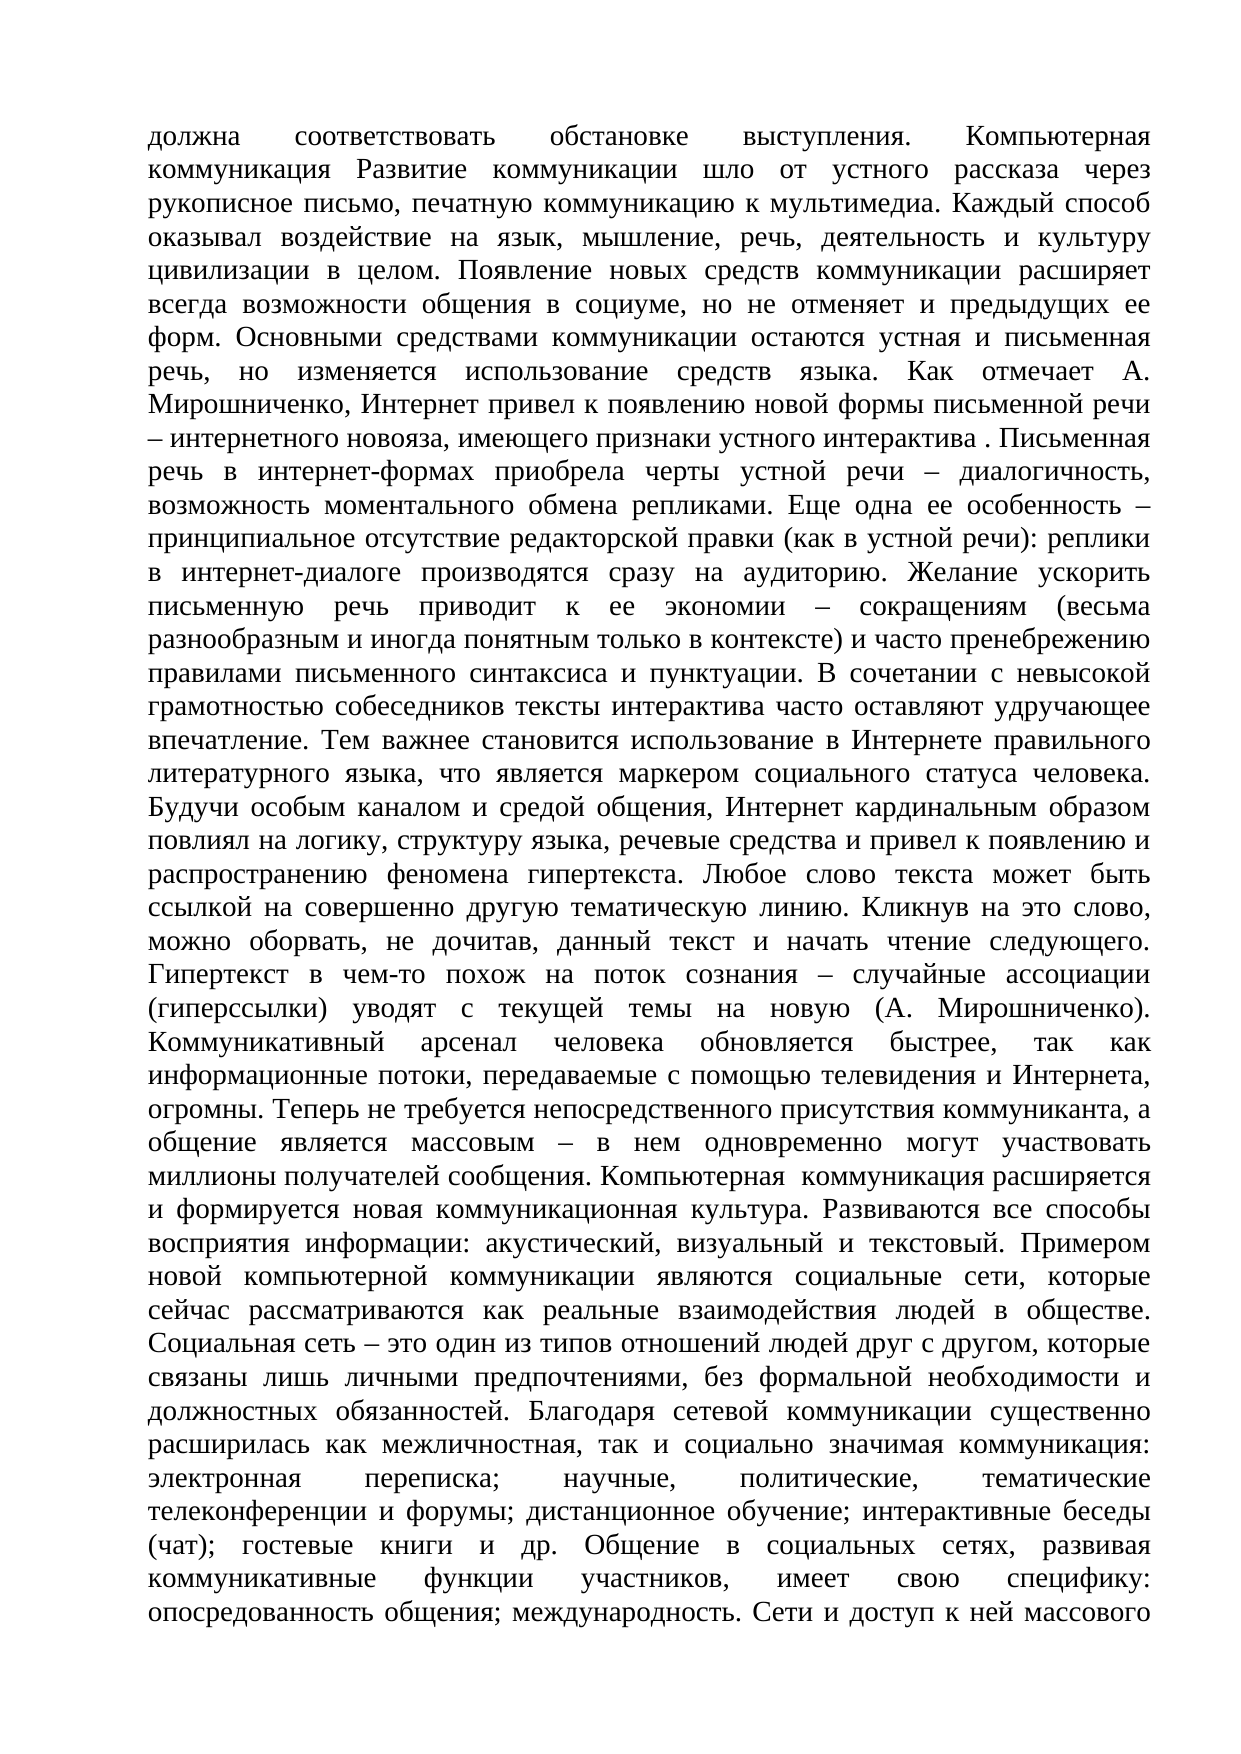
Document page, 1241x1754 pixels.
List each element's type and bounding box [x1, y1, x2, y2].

text [148, 118, 1152, 1627]
